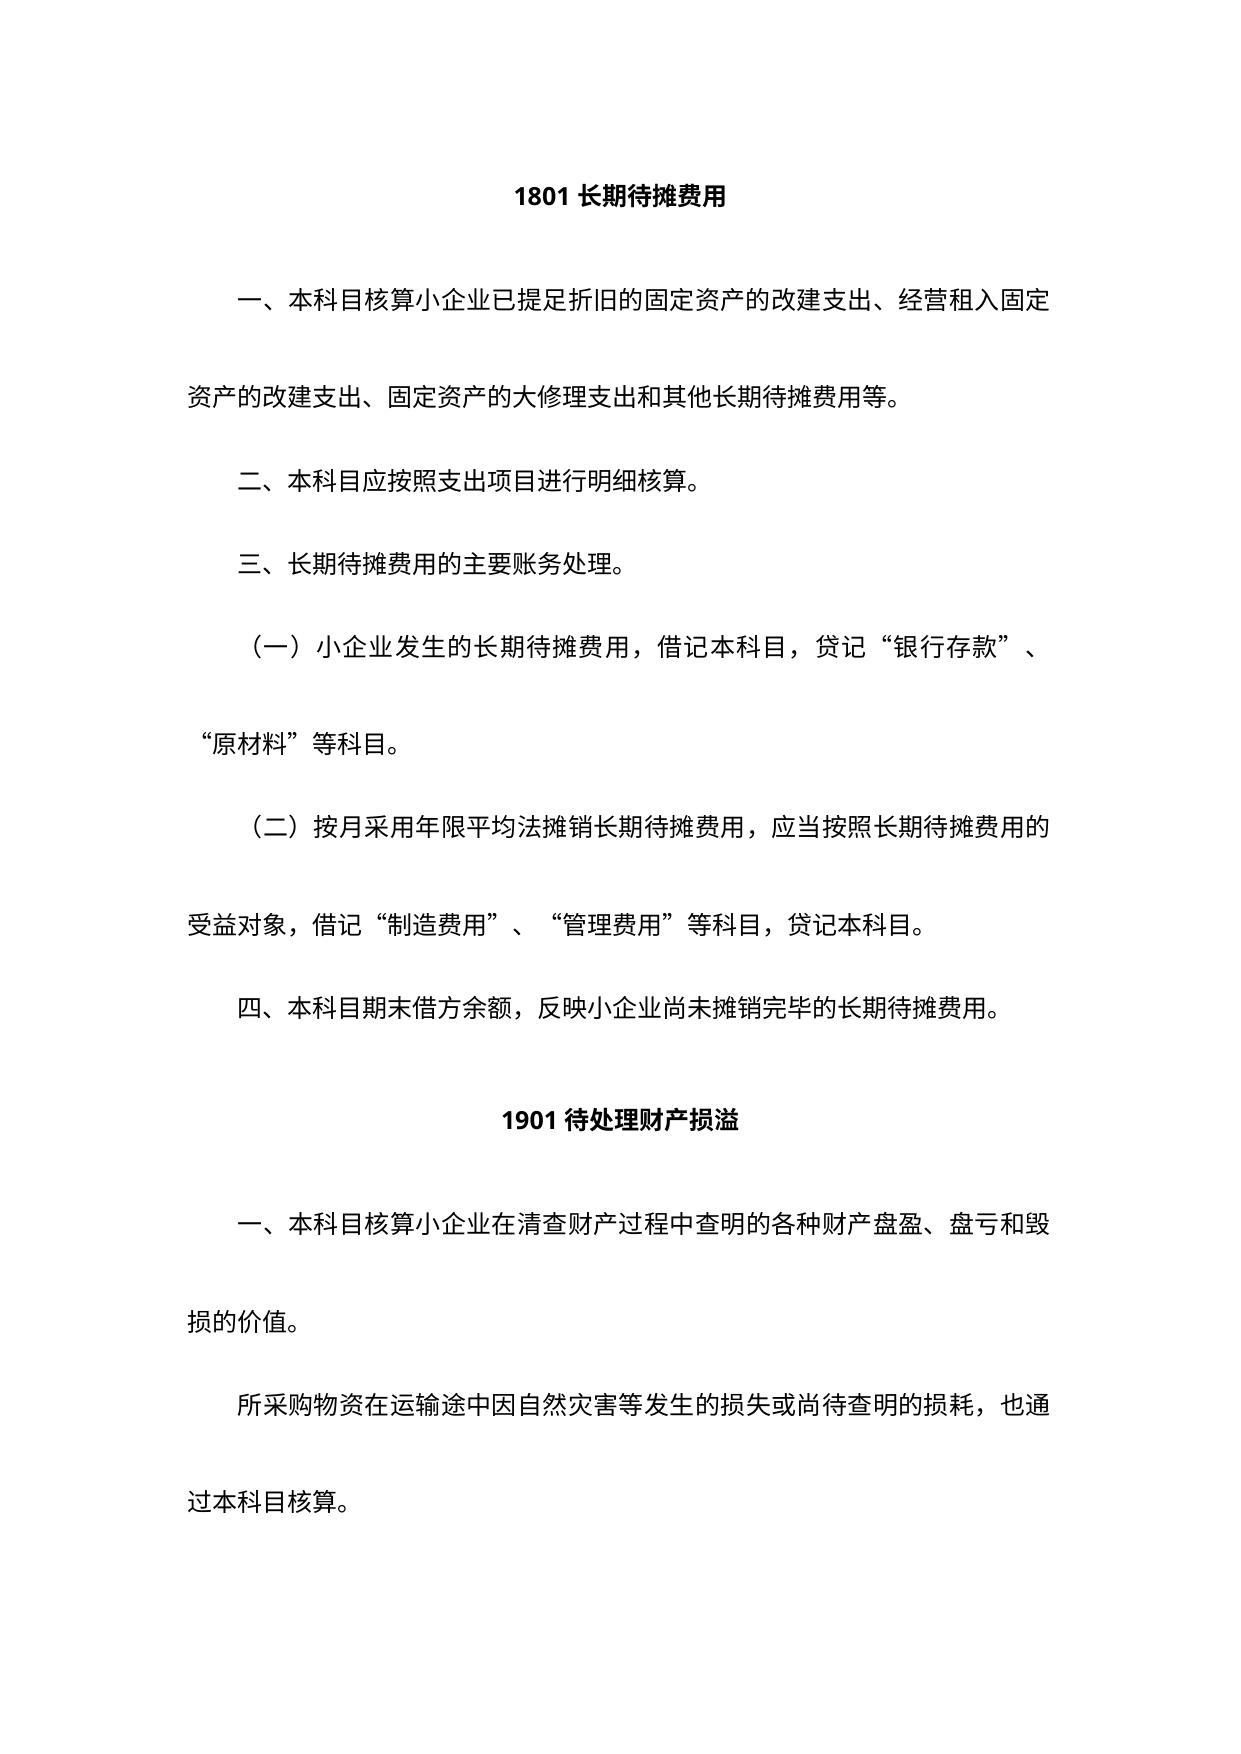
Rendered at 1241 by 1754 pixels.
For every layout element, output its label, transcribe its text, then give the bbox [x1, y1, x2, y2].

subtitle 1801 长期待摊费用 [187, 162, 1053, 227]
text 一、本科目核算小企业在清查财产过程中查明的各种财产盘盈、盘亏和毁损的价值。 [187, 1190, 1053, 1353]
text 二、本科目应按照支出项目进行明细核算。 [187, 447, 1053, 512]
text 一、本科目核算小企业已提足折旧的固定资产的改建支出、经营租入固定资产的改建支出、固定资产的大修理支出和其他长期待摊费用等。 [187, 266, 1053, 428]
text 三、长期待摊费用的主要账务处理。 [187, 530, 1053, 595]
text （一）小企业发生的长期待摊费用，借记本科目，贷记“银行存款”、“原材料”等科目。 [187, 613, 1053, 775]
subtitle 1901 待处理财产损溢 [187, 1086, 1053, 1151]
text （二）按月采用年限平均法摊销长期待摊费用，应当按照长期待摊费用的受益对象，借记“制造费用”、“管理费用”等科目，贷记本科目。 [187, 793, 1053, 956]
text 所采购物资在运输途中因自然灾害等发生的损失或尚待查明的损耗，也通过本科目核算。 [187, 1371, 1053, 1533]
text 四、本科目期末借方余额，反映小企业尚未摊销完毕的长期待摊费用。 [187, 974, 1053, 1039]
